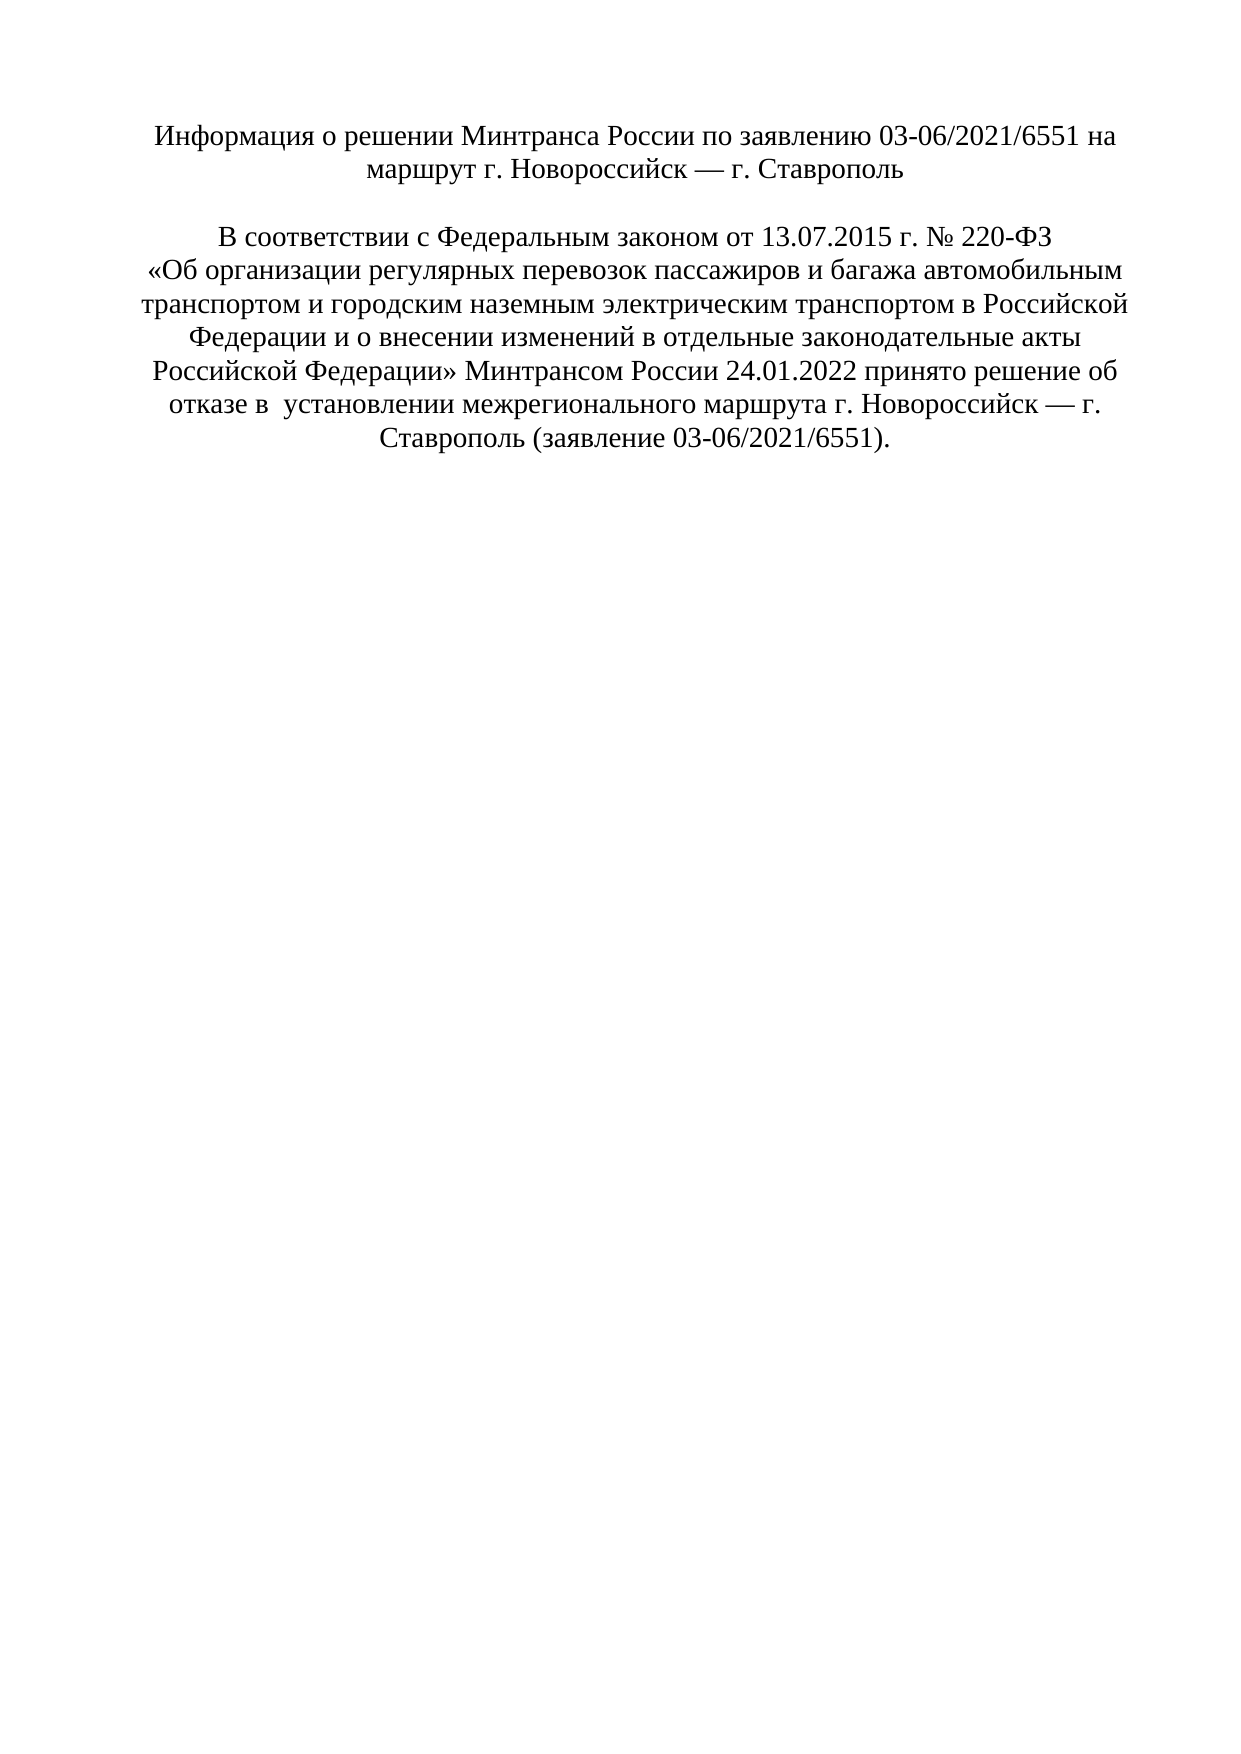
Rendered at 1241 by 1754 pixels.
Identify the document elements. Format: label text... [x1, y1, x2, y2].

text Информация о решении Минтранса России по заявлению 03-06/2021/6551 на маршрут г. Новороссийск — г. Ставрополь [118, 118, 1152, 185]
text В соответствии с Федеральным законом от 13.07.2015 г. № 220-ФЗ «Об организации регулярных перевозок пассажиров и багажа автомобильным транспортом и городским наземным электрическим транспортом в Российской Федерации и о внесении изменений в отдельные законодательные акты Российской Федерации» Минтрансом России 24.01.2022 принято решение об отказе в установлении межрегионального маршрута г. Новороссийск — г. Ставрополь (заявление 03-06/2021/6551). [118, 219, 1152, 453]
